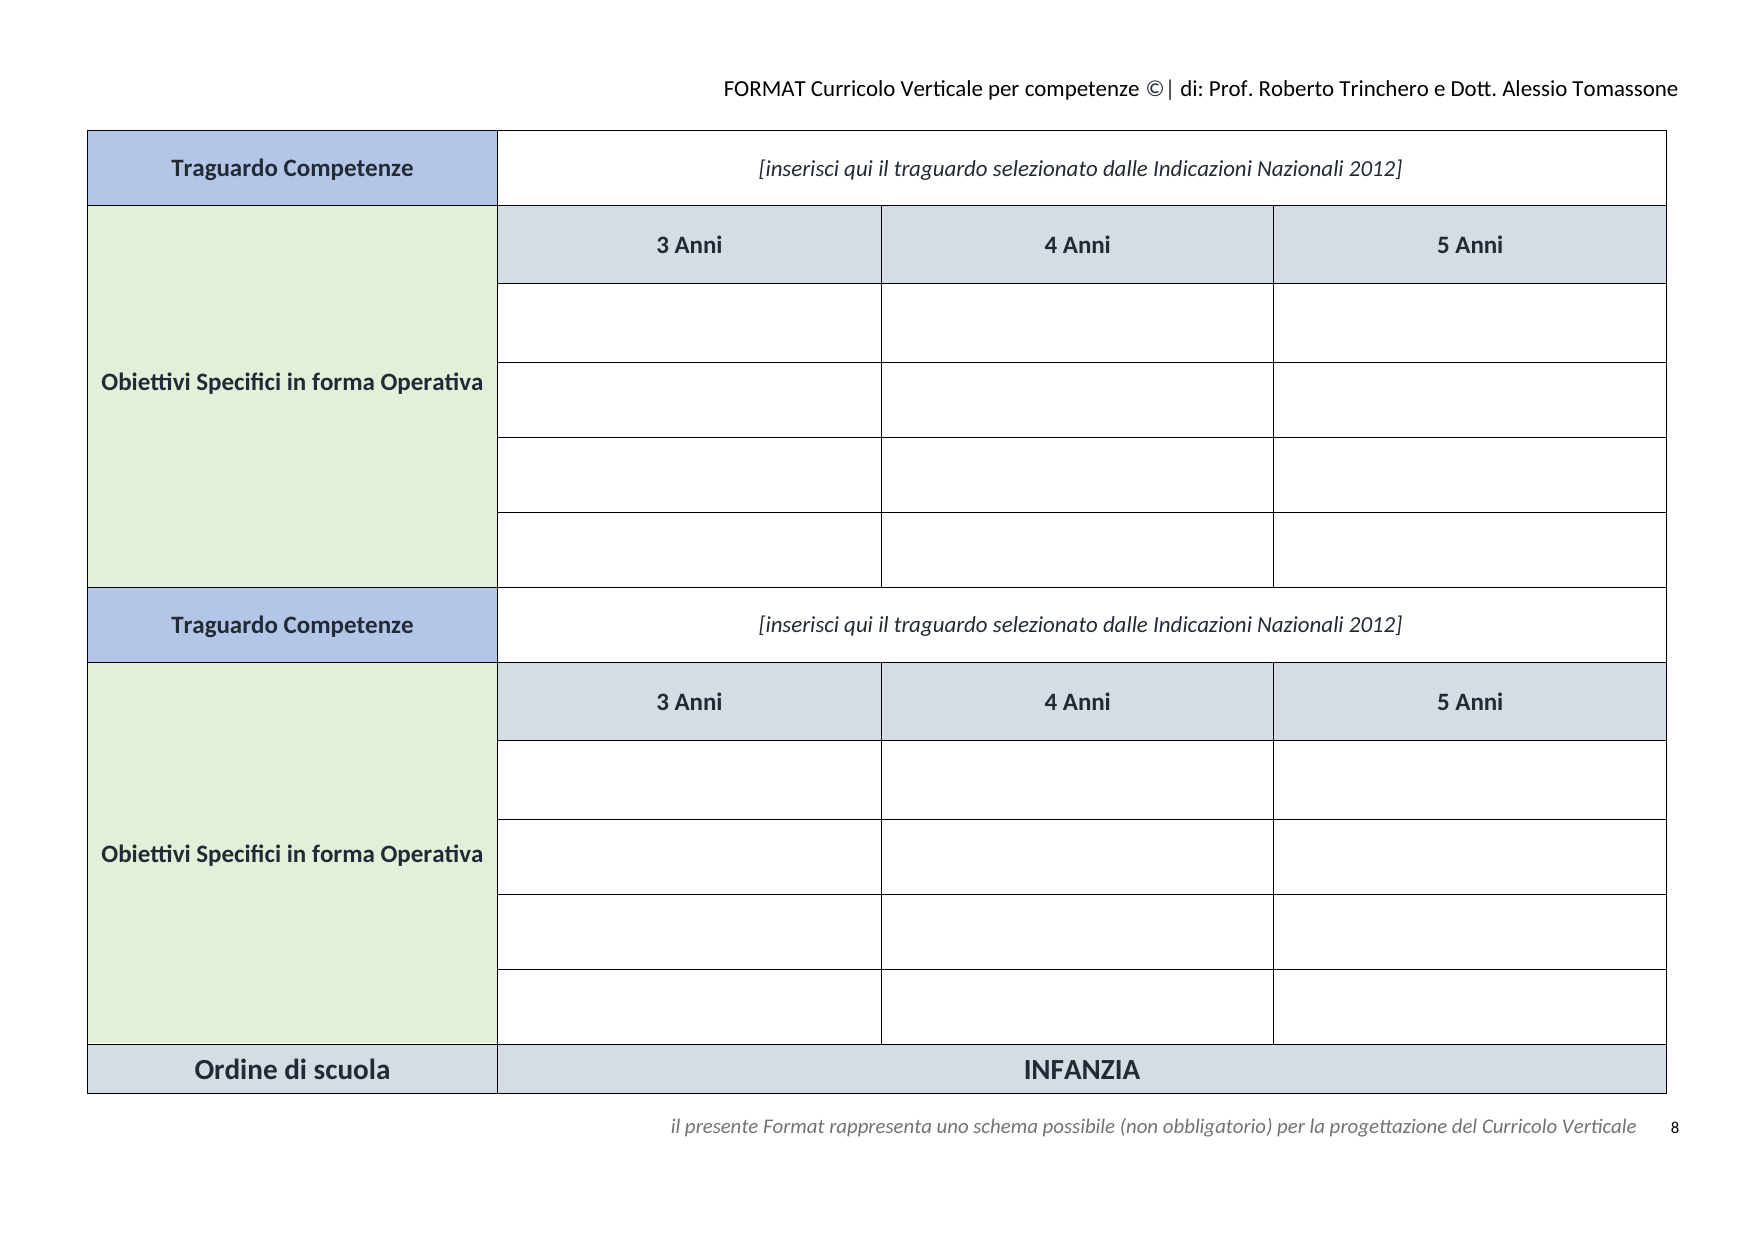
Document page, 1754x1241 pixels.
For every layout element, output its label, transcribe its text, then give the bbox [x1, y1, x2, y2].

table_cell [498, 895, 881, 968]
table_cell [498, 741, 881, 818]
table_cell [inserisci qui il traguardo selezionato dalle Indicazioni Nazionali 2012] [498, 588, 1666, 662]
table_cell [882, 513, 1273, 587]
table_cell Ordine di scuola [88, 1045, 497, 1093]
table_cell [498, 513, 881, 587]
table_cell [882, 363, 1273, 437]
table_cell 4 Anni [882, 663, 1273, 740]
table_cell [1274, 970, 1666, 1043]
table_cell 4 Anni [882, 206, 1273, 283]
table_cell 5 Anni [1274, 663, 1666, 740]
table_cell Obiettivi Specifici in forma Operativa [88, 663, 497, 1043]
table_cell 3 Anni [498, 206, 881, 283]
table_cell [1274, 363, 1666, 437]
table_cell [498, 363, 881, 437]
table_cell [498, 970, 881, 1043]
table_cell [882, 741, 1273, 818]
table_cell [1274, 438, 1666, 512]
table_cell [498, 820, 881, 893]
table_cell INFANZIA [498, 1045, 1666, 1093]
table_cell Traguardo Competenze [88, 588, 497, 662]
table_cell [882, 895, 1273, 968]
table_cell Traguardo Competenze [88, 131, 497, 205]
table_cell 3 Anni [498, 663, 881, 740]
table_cell [882, 284, 1273, 362]
table_cell Obiettivi Specifici in forma Operativa [88, 206, 497, 587]
table_cell 5 Anni [1274, 206, 1666, 283]
table_cell [498, 284, 881, 362]
table_cell [882, 820, 1273, 893]
table_cell [1274, 820, 1666, 893]
table_cell [1274, 513, 1666, 587]
table_cell [1274, 895, 1666, 968]
table_cell [498, 438, 881, 512]
table_cell [882, 438, 1273, 512]
table_cell [1274, 284, 1666, 362]
table_cell [inserisci qui il traguardo selezionato dalle Indicazioni Nazionali 2012] [498, 131, 1666, 205]
table_cell [882, 970, 1273, 1043]
table_cell [1274, 741, 1666, 818]
